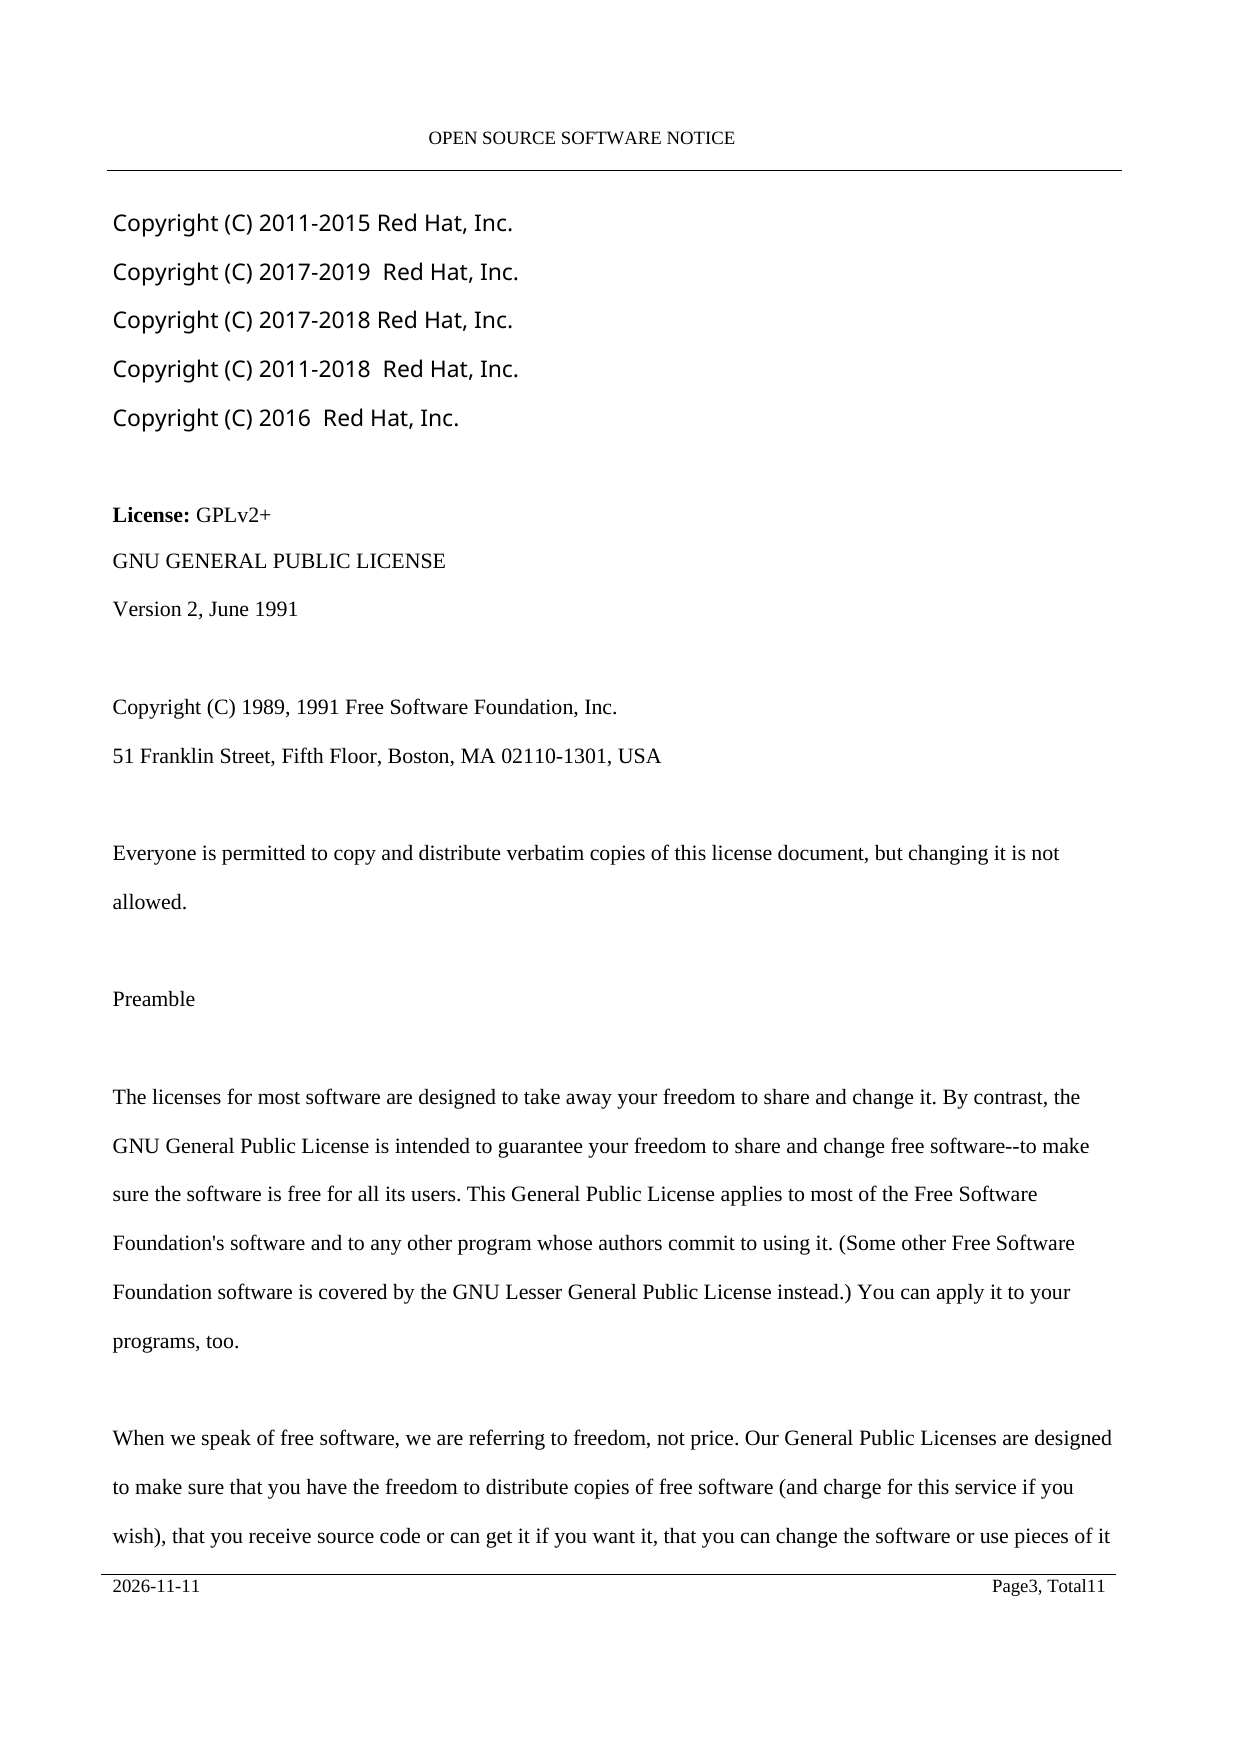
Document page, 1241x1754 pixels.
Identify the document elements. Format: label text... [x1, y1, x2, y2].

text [112, 206, 1128, 483]
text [112, 544, 1128, 1551]
text License: GPLv2+ [112, 499, 1128, 531]
